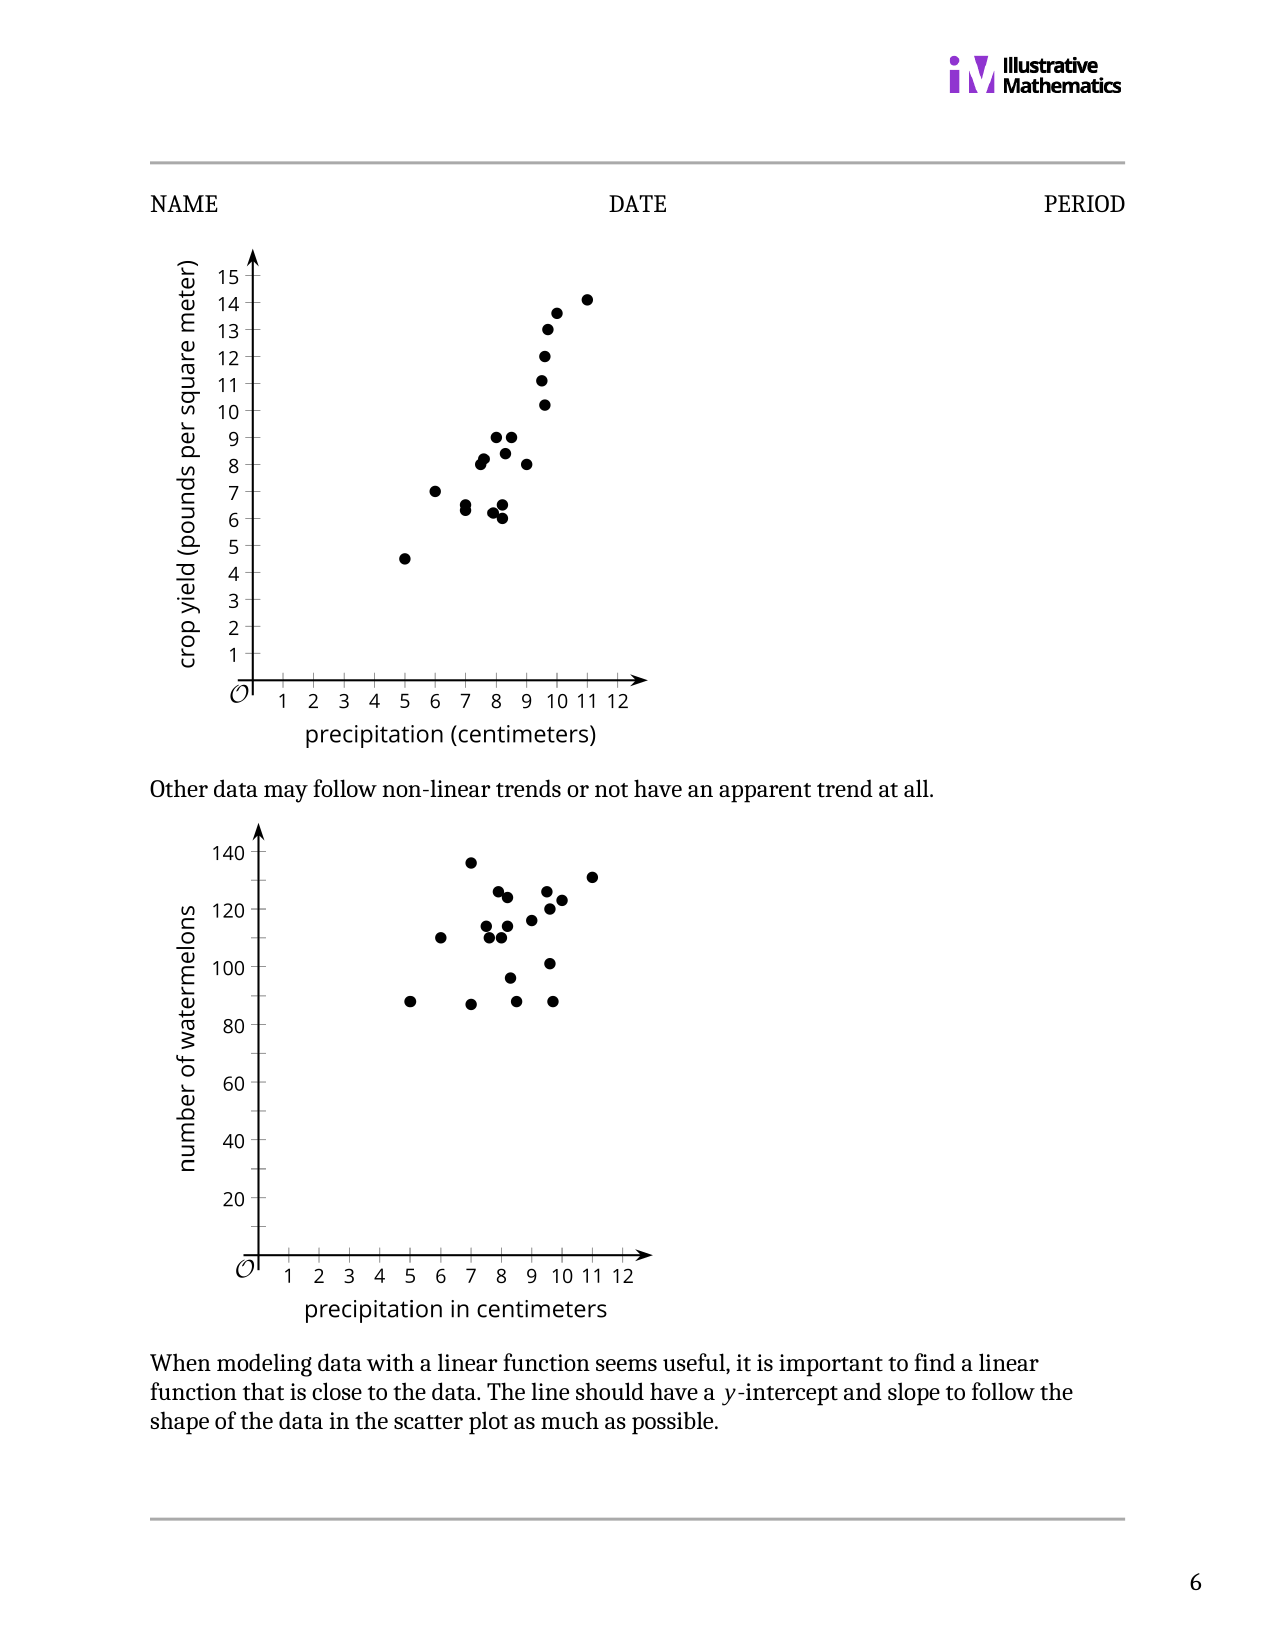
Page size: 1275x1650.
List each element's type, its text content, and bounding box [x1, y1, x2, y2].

text When modeling data with a linear function seems useful, it is important to find a linear function that is close to the data. The line should have a -intercept and slope to follow the shape of the data in the scatter plot as much as possible. [150, 1349, 1125, 1435]
picture [949, 55, 1121, 93]
picture [168, 247, 649, 756]
picture [168, 822, 654, 1331]
text Other data may follow non-linear trends or not have an apparent trend at all. [150, 774, 1125, 803]
